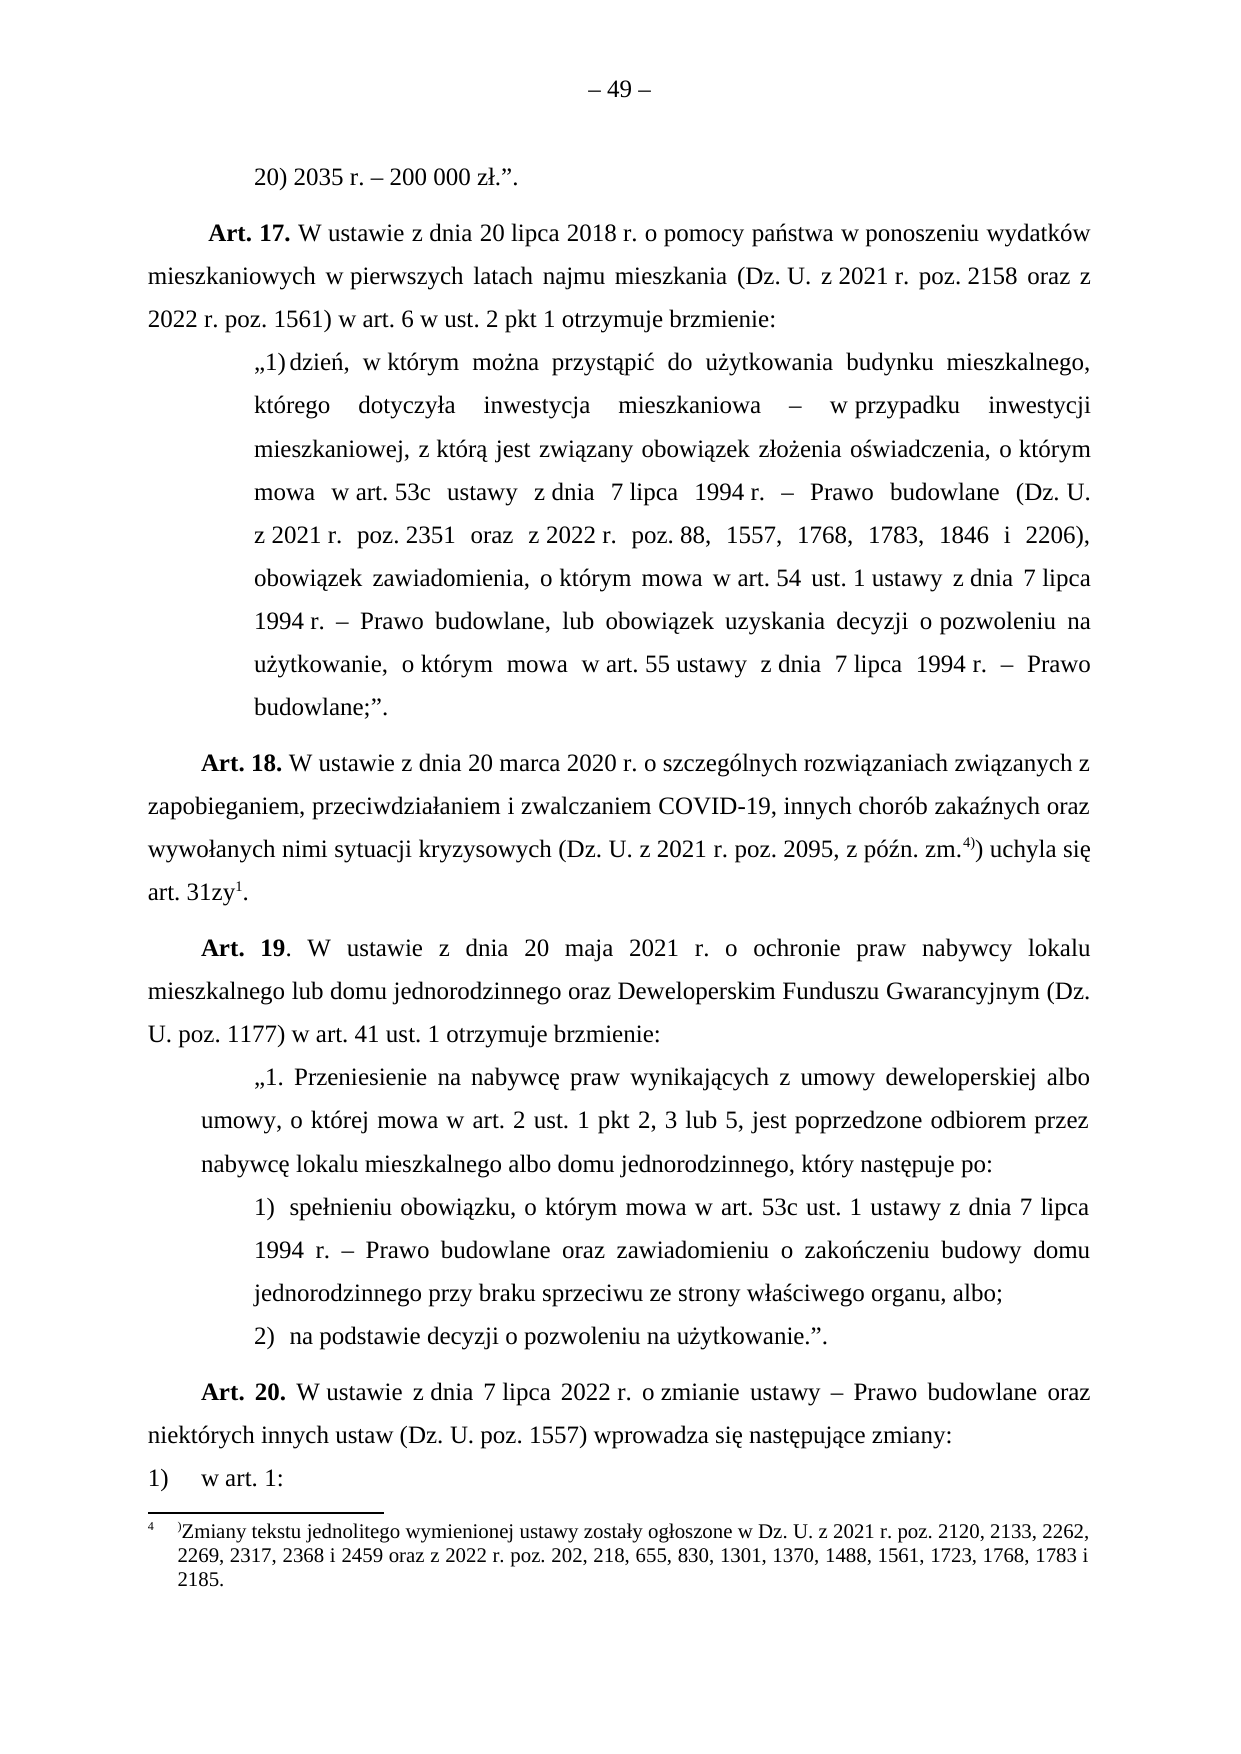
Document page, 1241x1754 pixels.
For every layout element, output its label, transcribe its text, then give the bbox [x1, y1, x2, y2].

text 20) 2035 r. – 200 000 zł.”. [254, 162, 1091, 191]
text 1) w art. 1: [148, 1463, 1091, 1492]
text Art. 20. W ustawie z dnia 7 lipca 2022 r. o zmianie ustawy – Prawo budowlane oraz niektórych innych ustaw (Dz. U. poz. 1557) wprowadza się następujące zmiany: [148, 1377, 1091, 1449]
text Art. 17. W ustawie z dnia 20 lipca 2018 r. o pomocy państwa w ponoszeniu wydatków mieszkaniowych w pierwszych latach najmu mieszkania (Dz. U. z 2021 r. poz. 2158 oraz z 2022 r. poz. 1561) w art. 6 w ust. 2 pkt 1 otrzymuje brzmienie: [148, 218, 1091, 333]
text 1) spełnieniu obowiązku, o którym mowa w art. 53c ust. 1 ustawy z dnia 7 lipca 1994 r. – Prawo budowlane oraz zawiadomieniu o zakończeniu budowy domu jednorodzinnego przy braku sprzeciwu ze strony właściwego organu, albo; [254, 1192, 1091, 1307]
text 2) na podstawie decyzji o pozwoleniu na użytkowanie.”. [254, 1321, 1091, 1350]
text Art. 19. W ustawie z dnia 20 maja 2021 r. o ochronie praw nabywcy lokalu mieszkalnego lub domu jednorodzinnego oraz Deweloperskim Funduszu Gwarancyjnym (Dz. U. poz. 1177) w art. 41 ust. 1 otrzymuje brzmienie: [148, 933, 1091, 1048]
text „1) dzień, w którym można przystąpić do użytkowania budynku mieszkalnego, którego dotyczyła inwestycja mieszkaniowa – w przypadku inwestycji mieszkaniowej, z którą jest związany obowiązek złożenia oświadczenia, o którym mowa w art. 53c ustawy z dnia 7 lipca 1994 r. – Prawo budowlane (Dz. U. z 2021 r. poz. 2351 oraz z 2022 r. poz. 88, 1557, 1768, 1783, 1846 i 2206), obowiązek zawiadomienia, o którym mowa w art. 54 ust. 1 ustawy z dnia 7 lipca 1994 r. – Prawo budowlane, lub obowiązek uzyskania decyzji o pozwoleniu na użytkowanie, o którym mowa w art. 55 ustawy z dnia 7 lipca 1994 r. – Prawo budowlane;”. [254, 347, 1091, 721]
text „1. Przeniesienie na nabywcę praw wynikających z umowy deweloperskiej albo umowy, o której mowa w art. 2 ust. 1 pkt 2, 3 lub 5, jest poprzedzone odbiorem przez nabywcę lokalu mieszkalnego albo domu jednorodzinnego, który następuje po: [201, 1062, 1091, 1177]
text Art. 18. W ustawie z dnia 20 marca 2020 r. o szczególnych rozwiązaniach związanych z zapobieganiem, przeciwdziałaniem i zwalczaniem COVID-19, innych chorób zakaźnych oraz wywołanych nimi sytuacji kryzysowych (Dz. U. z 2021 r. poz. 2095, z późn. zm.)) uchyla się art. 31zy1. [148, 748, 1091, 906]
